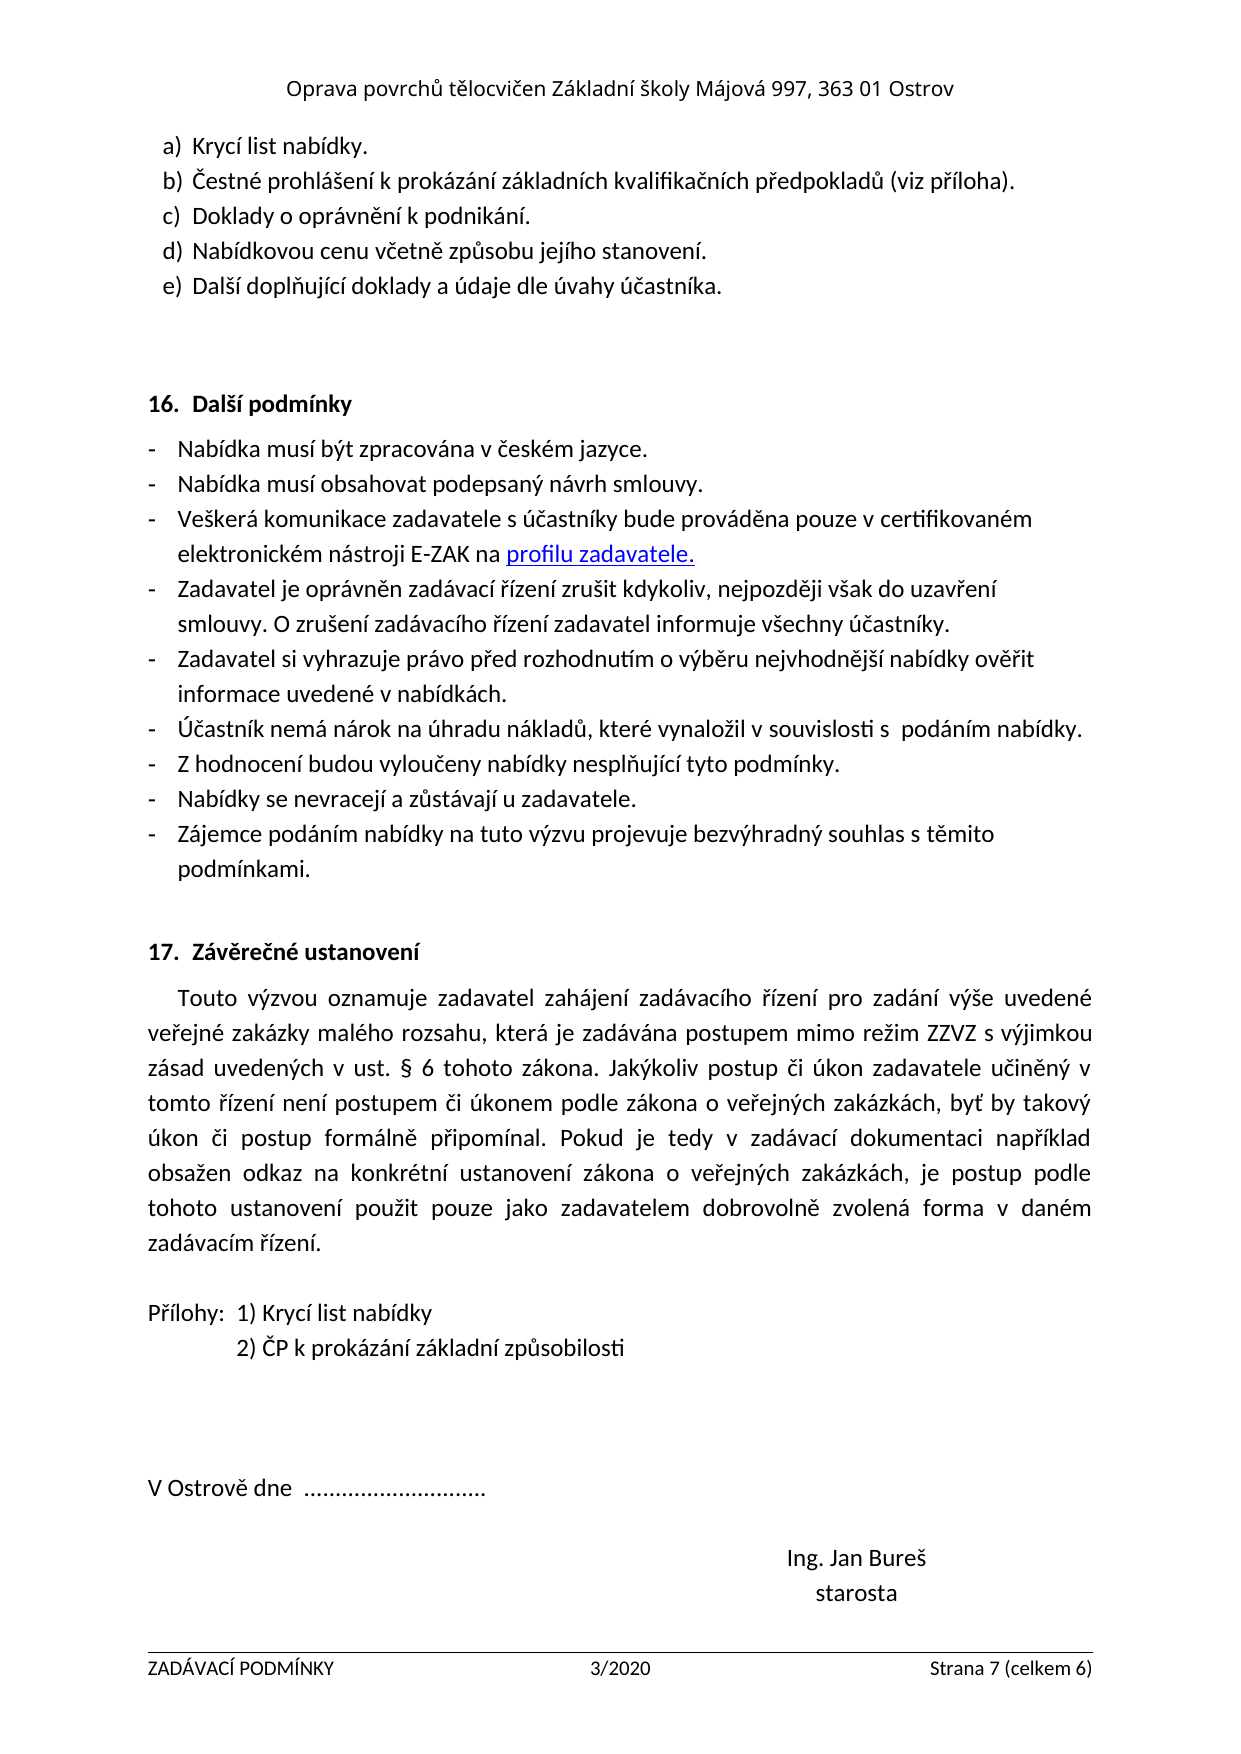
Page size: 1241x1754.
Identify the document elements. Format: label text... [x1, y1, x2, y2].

text starosta [148, 1577, 1093, 1607]
list Další doplňující doklady a údaje dle úvahy účastníka. [162, 270, 1093, 301]
subtitle V Ostrově dne ............................. [148, 1472, 1093, 1502]
list Závěrečné ustanovení [148, 936, 1093, 967]
list Veškerá komunikace zadavatele s účastníky bude prováděna pouze v certifikovaném elektronickém nástroji E-ZAK na profilu zadavatele. [148, 504, 1093, 569]
text Ing. Jan Bureš [148, 1542, 1093, 1572]
text Přílohy: 1) Krycí list nabídky [148, 1297, 1093, 1327]
list Zadavatel si vyhrazuje právo před rozhodnutím o výběru nejvhodnější nabídky ověřit informace uvedené v nabídkách. [148, 644, 1093, 709]
list Další podmínky [148, 388, 1093, 418]
list Nabídky se nevracejí a zůstávají u zadavatele. [148, 784, 1093, 814]
text Touto výzvou oznamuje zadavatel zahájení zadávacího řízení pro zadání výše uvedené veřejné zakázky malého rozsahu, která je zadávána postupem mimo režim ZZVZ s výjimkou zásad uvedených v ust. § 6 tohoto zákona. Jakýkoliv postup či úkon zadavatele učiněný v tomto řízení není postupem či úkonem podle zákona o veřejných zakázkách, byť by takový úkon či postup formálně připomínal. Pokud je tedy v zadávací dokumentaci například obsažen odkaz na konkrétní ustanovení zákona o veřejných zakázkách, je postup podle tohoto ustanovení použit pouze jako zadavatelem dobrovolně zvolená forma v daném zadávacím řízení. [148, 982, 1093, 1257]
list Doklady o oprávnění k podnikání. [162, 200, 1093, 231]
list Čestné prohlášení k prokázání základních kvalifikačních předpokladů (viz příloha). [162, 165, 1093, 196]
list Zájemce podáním nabídky na tuto výzvu projevuje bezvýhradný souhlas s těmito podmínkami. [148, 819, 1093, 884]
text 2) ČP k prokázání základní způsobilosti [148, 1332, 1093, 1362]
list Nabídka musí být zpracována v českém jazyce. [148, 434, 1093, 464]
list Účastník nemá nárok na úhradu nákladů, které vynaložil v souvislosti s podáním nabídky. [148, 714, 1093, 744]
list Nabídka musí obsahovat podepsaný návrh smlouvy. [148, 469, 1093, 499]
list Zadavatel je oprávněn zadávací řízení zrušit kdykoliv, nejpozději však do uzavření smlouvy. O zrušení zadávacího řízení zadavatel informuje všechny účastníky. [148, 574, 1093, 639]
list Z hodnocení budou vyloučeny nabídky nesplňující tyto podmínky. [148, 749, 1093, 779]
list Nabídkovou cenu včetně způsobu jejího stanovení. [162, 235, 1093, 266]
list Krycí list nabídky. [162, 130, 1093, 161]
